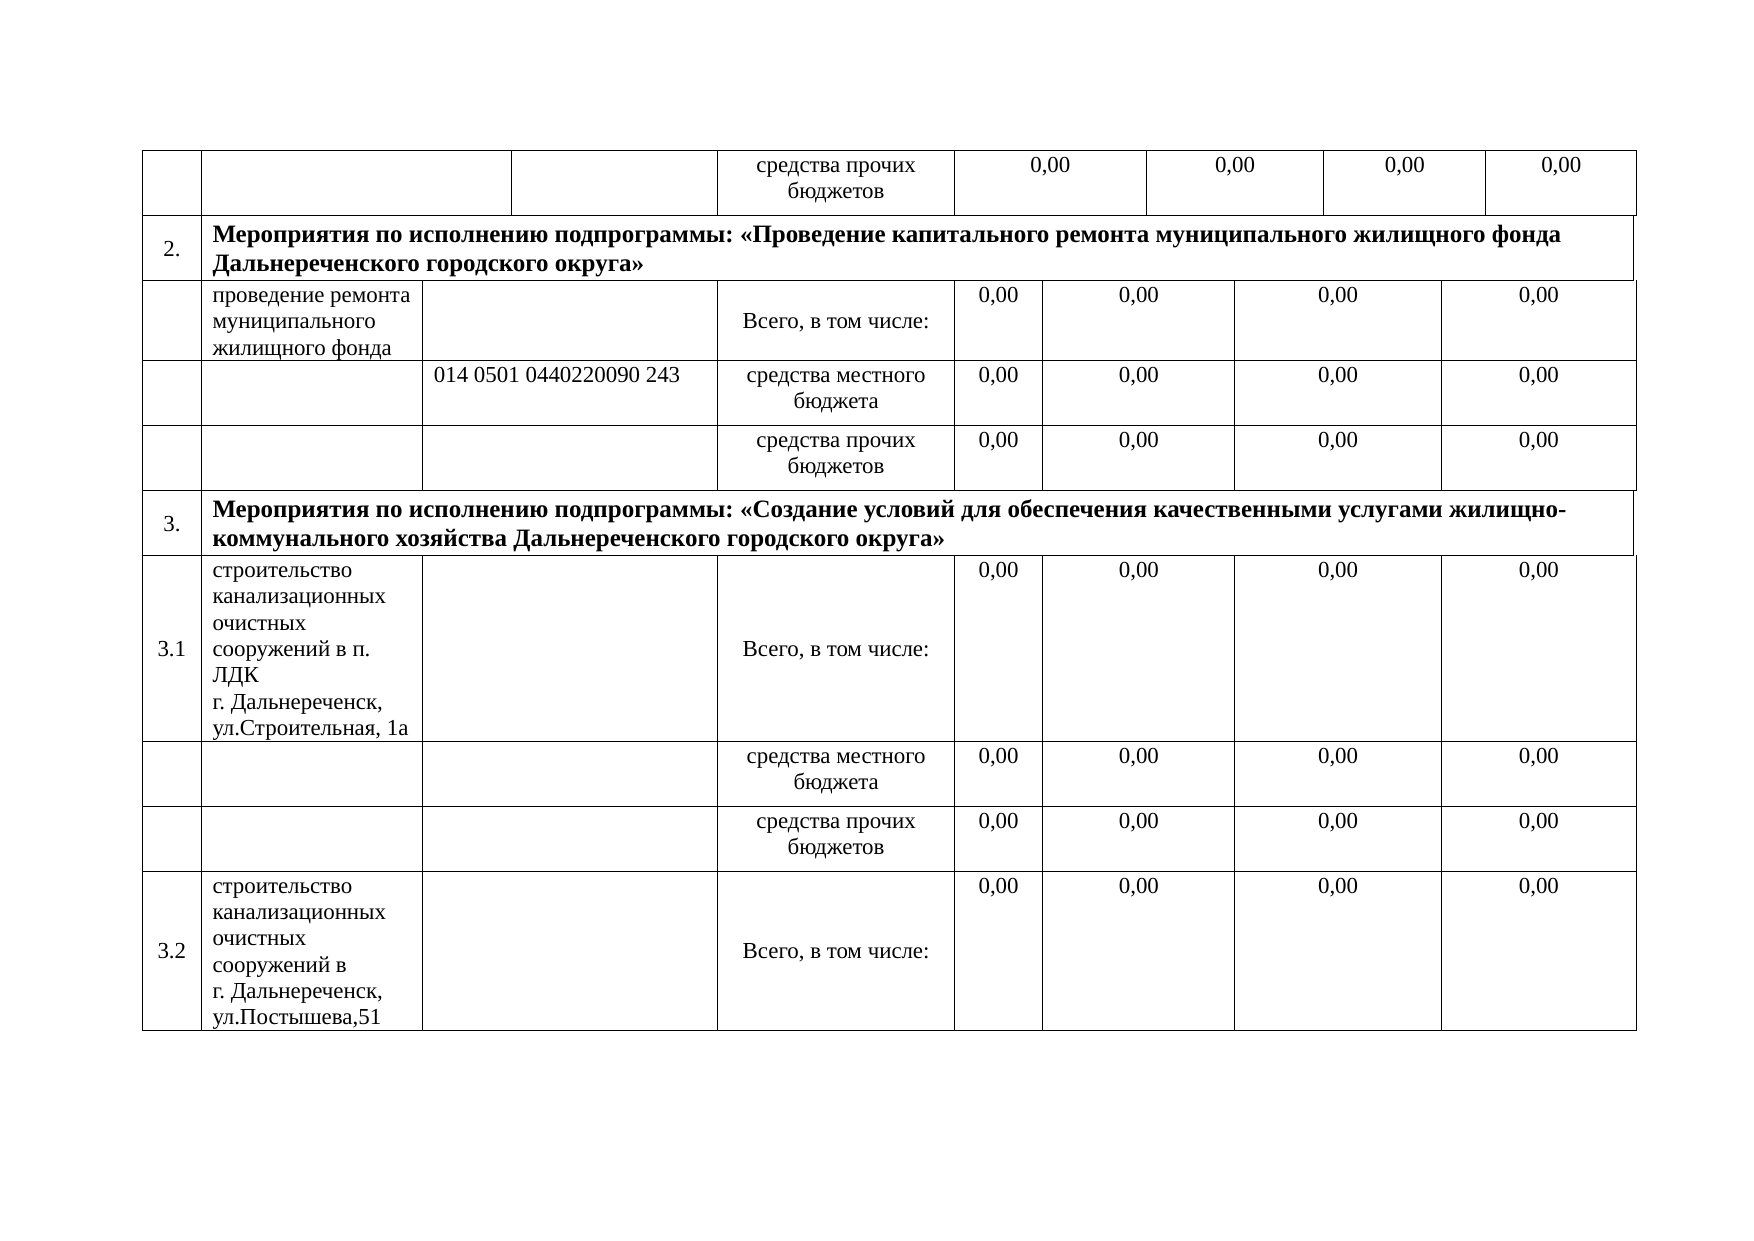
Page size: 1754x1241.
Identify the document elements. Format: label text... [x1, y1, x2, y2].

table_cell [202, 151, 511, 215]
table_cell 0,00 [1324, 151, 1485, 215]
table_cell [202, 426, 422, 490]
table_cell средства прочих бюджетов [718, 426, 954, 490]
table_cell строительство канализационных очистных сооружений в п. ЛДК г. Дальнереченск, ул.Строительная, 1а [202, 556, 422, 741]
table_cell 2. [143, 216, 201, 280]
table_cell Всего, в том числе: [718, 556, 954, 741]
table_cell 0,00 [1442, 807, 1636, 871]
table_cell 0,00 [955, 556, 1042, 741]
table_cell 0,00 [1442, 742, 1636, 806]
table_cell Всего, в том числе: [718, 872, 954, 1030]
table_cell 0,00 [1442, 872, 1636, 1030]
table_cell 0,00 [955, 807, 1042, 871]
table_cell [423, 426, 717, 490]
table_cell 0,00 [955, 361, 1042, 425]
table_cell 0,00 [1043, 872, 1234, 1030]
table_cell 0,00 [1043, 281, 1234, 360]
table_cell Всего, в том числе: [718, 281, 954, 360]
table_cell 0,00 [1235, 281, 1441, 360]
table_cell [423, 742, 717, 806]
table_cell [512, 151, 717, 215]
table_cell 014 0501 0440220090 243 [423, 361, 717, 425]
table_cell 3. [143, 491, 201, 555]
table_cell 3.1 [143, 556, 201, 741]
table_cell проведение ремонта муниципального жилищного фонда [202, 281, 422, 360]
table_cell 0,00 [1147, 151, 1323, 215]
table_cell [423, 281, 717, 360]
table_cell 0,00 [955, 151, 1146, 215]
table_cell 0,00 [1235, 426, 1441, 490]
table_cell [143, 807, 201, 871]
table_cell 0,00 [1235, 742, 1441, 806]
table_cell 0,00 [1235, 807, 1441, 871]
table_cell 0,00 [1043, 742, 1234, 806]
table_cell 0,00 [1043, 426, 1234, 490]
table_cell 3.2 [143, 872, 201, 1030]
table_cell [423, 807, 717, 871]
table_cell 0,00 [955, 281, 1042, 360]
table_cell средства прочих бюджетов [718, 151, 954, 215]
table_cell 0,00 [1486, 151, 1636, 215]
table_cell 0,00 [1043, 807, 1234, 871]
table_cell [423, 872, 717, 1030]
table_cell Мероприятия по исполнению подпрограммы: «Проведение капитального ремонта муниципального жилищного фонда Дальнереченского городского округа» [202, 216, 1633, 280]
table_cell 0,00 [1235, 556, 1441, 741]
table_cell 0,00 [955, 872, 1042, 1030]
table_cell 0,00 [955, 742, 1042, 806]
table_cell 0,00 [1442, 361, 1636, 425]
table_cell [202, 361, 422, 425]
table_cell 0,00 [1442, 280, 1636, 360]
table_cell 0,00 [1043, 361, 1234, 425]
table_cell 0,00 [1235, 361, 1441, 425]
table_cell 0,00 [1235, 872, 1441, 1030]
table_cell [143, 151, 201, 215]
table_cell средства прочих бюджетов [718, 807, 954, 871]
table_cell 0,00 [1442, 555, 1636, 741]
table_cell [143, 426, 201, 490]
table_cell [423, 556, 717, 741]
table_cell 0,00 [1442, 426, 1636, 490]
table_cell [202, 807, 422, 871]
table_cell [143, 281, 201, 360]
table_cell средства местного бюджета [718, 361, 954, 425]
table_cell 0,00 [955, 426, 1042, 490]
table_cell [143, 361, 201, 425]
table_cell строительство канализационных очистных сооружений в г. Дальнереченск, ул.Постышева,51 [202, 872, 422, 1030]
table_cell 0,00 [1043, 556, 1234, 741]
table_cell [143, 742, 201, 806]
table_cell [202, 742, 422, 806]
table_cell средства местного бюджета [718, 742, 954, 806]
table_cell Мероприятия по исполнению подпрограммы: «Создание условий для обеспечения качественными услугами жилищно-коммунального хозяйства Дальнереченского городского округа» [202, 491, 1633, 555]
